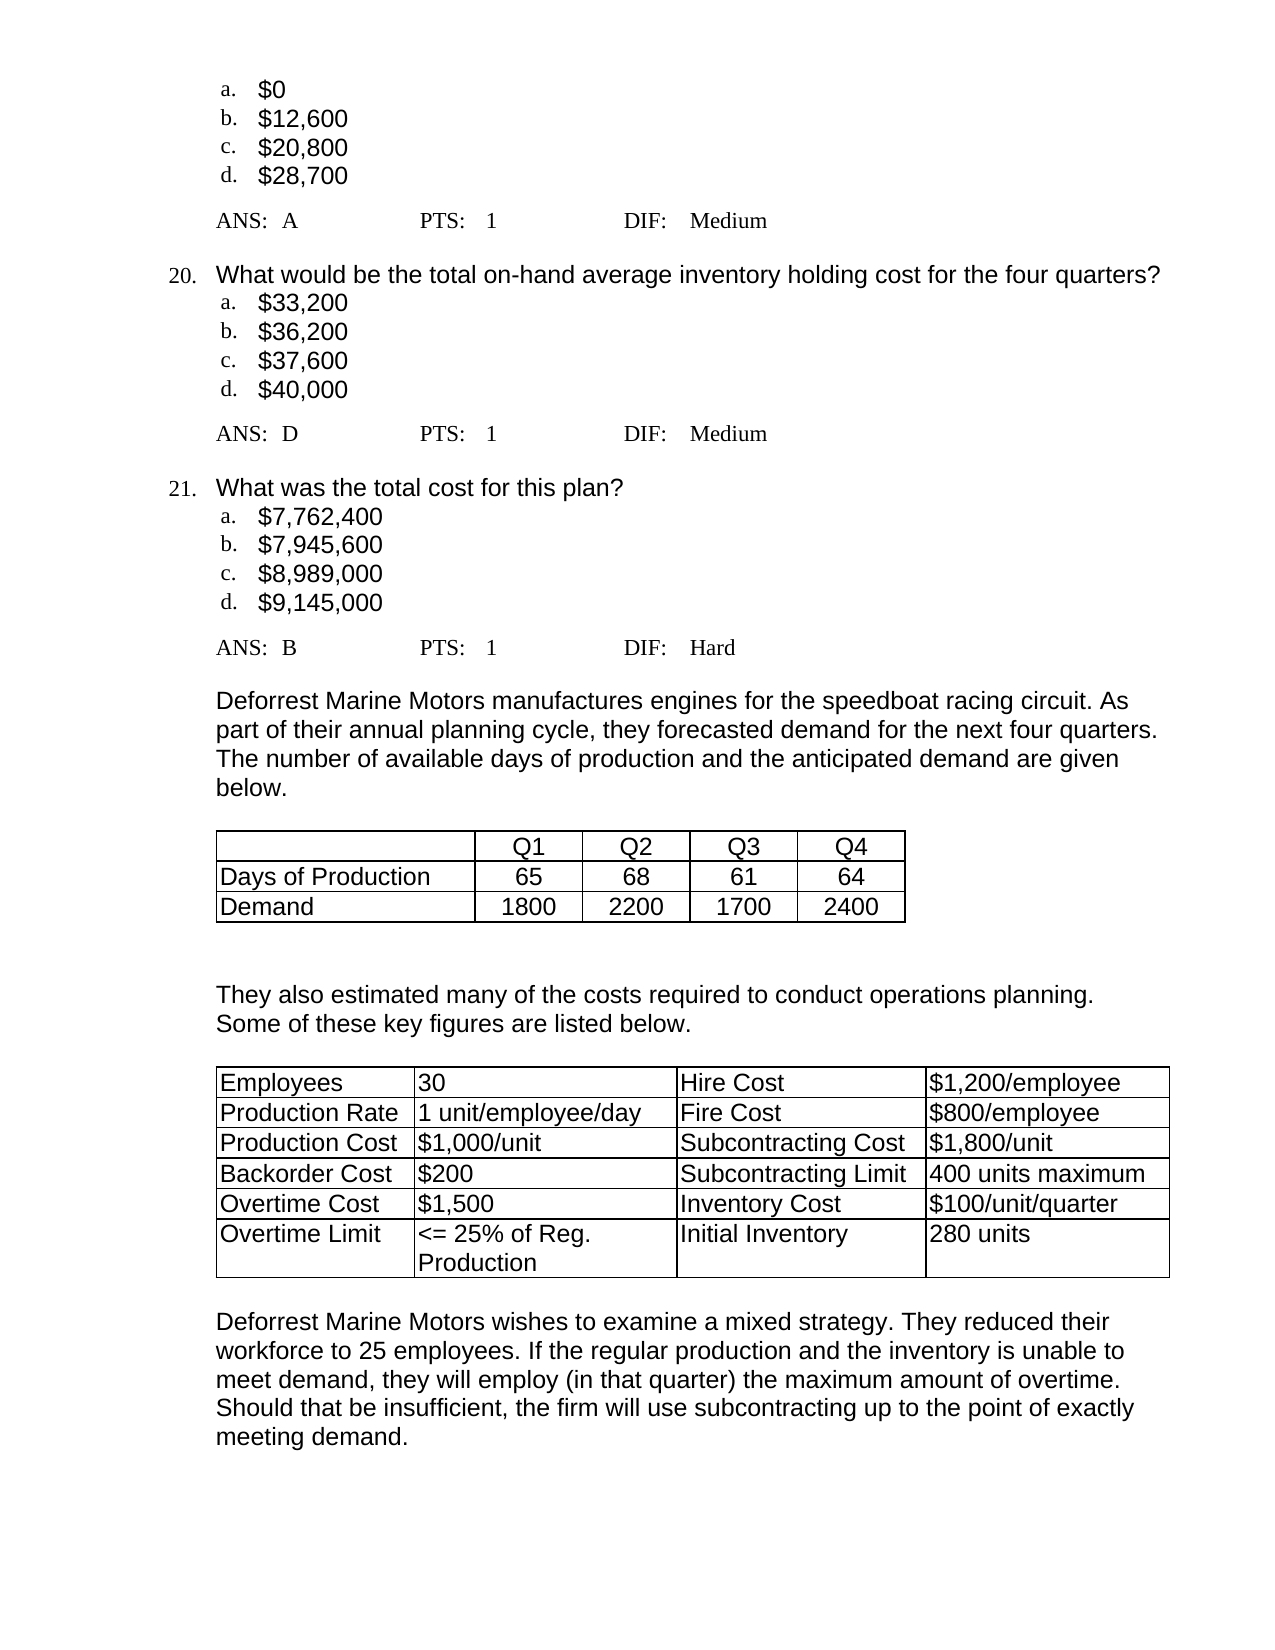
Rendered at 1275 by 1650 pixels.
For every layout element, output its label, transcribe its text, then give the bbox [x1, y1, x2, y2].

table_cell $9,145,000 [253, 588, 1097, 617]
table_header $33,200 [253, 288, 1097, 317]
table_cell 2200 [583, 892, 689, 921]
table_cell Production Cost [217, 1128, 414, 1157]
table_cell <= 25% of Reg. Production [415, 1220, 676, 1277]
table_header a. [216, 502, 253, 530]
table_cell 2400 [798, 892, 904, 921]
table_cell $40,000 [253, 375, 1097, 403]
table_cell 61 [691, 862, 797, 891]
table_cell $1,000/unit [415, 1128, 676, 1157]
table_cell $20,800 [253, 133, 1097, 161]
table_cell Subcontracting Cost [678, 1128, 925, 1157]
table_cell Demand [217, 892, 474, 921]
table_cell Backorder Cost [217, 1159, 414, 1187]
text 21. What was the total cost for this plan? [150, 473, 1162, 502]
text 20. What would be the total on-hand average inventory holding cost for the four quarters? [150, 259, 1162, 288]
table_header Q1 [476, 832, 582, 860]
text They also estimated many of the costs required to conduct operations planning. Some of these key figures are listed below. [216, 980, 1162, 1037]
table_cell Production Rate [217, 1098, 414, 1127]
table_header Employees [217, 1068, 414, 1097]
table_cell Fire Cost [678, 1098, 925, 1127]
table_cell $8,989,000 [253, 559, 1097, 588]
table_cell 1700 [691, 892, 797, 921]
table_header Q2 [583, 832, 689, 860]
table_cell 65 [476, 862, 582, 891]
table_cell Initial Inventory [678, 1220, 925, 1277]
table_cell b. [216, 317, 253, 346]
table_cell d. [216, 588, 253, 617]
table_cell $1,800/unit [927, 1128, 1169, 1157]
text ANS: B PTS: 1 DIF: Hard [216, 633, 1162, 660]
table_cell 1 unit/employee/day [415, 1098, 676, 1127]
table_header a. [216, 75, 253, 104]
text ANS: A PTS: 1 DIF: Medium [216, 207, 1162, 233]
table_header 30 [415, 1068, 676, 1097]
table_cell $12,600 [253, 104, 1097, 132]
table_cell $800/employee [927, 1098, 1169, 1127]
table_cell d. [216, 375, 253, 403]
text ANS: D PTS: 1 DIF: Medium [216, 420, 1162, 447]
table_cell 1800 [476, 892, 582, 921]
table_header $1,200/employee [927, 1068, 1169, 1097]
table_header $7,762,400 [253, 502, 1097, 530]
table_header a. [216, 288, 253, 317]
table_cell 280 units [927, 1220, 1169, 1277]
text Deforrest Marine Motors manufactures engines for the speedboat racing circuit. As part of their annual planning cycle, they forecasted demand for the next four quarters. The number of available days of production and the anticipated demand are given below. [216, 686, 1162, 801]
table_header Q4 [798, 832, 904, 860]
table_cell $1,500 [415, 1189, 676, 1218]
table_cell $36,200 [253, 317, 1097, 346]
table_cell c. [216, 559, 253, 588]
table_cell $28,700 [253, 161, 1097, 190]
table_cell 68 [583, 862, 689, 891]
table_cell b. [216, 530, 253, 559]
table_cell $100/unit/quarter [927, 1189, 1169, 1218]
table_cell c. [216, 133, 253, 161]
table_header [217, 832, 474, 860]
table_cell Inventory Cost [678, 1189, 925, 1218]
table_header $0 [253, 75, 1097, 104]
table_header Hire Cost [678, 1068, 925, 1097]
table_cell $200 [415, 1159, 676, 1187]
table_cell $7,945,600 [253, 530, 1097, 559]
table_cell d. [216, 161, 253, 190]
text Deforrest Marine Motors wishes to examine a mixed strategy. They reduced their workforce to 25 employees. If the regular production and the inventory is unable to meet demand, they will employ (in that quarter) the maximum amount of overtime. Should that be insufficient, the firm will use subcontracting up to the point of exactly meeting demand. [216, 1307, 1162, 1451]
table_cell $37,600 [253, 346, 1097, 374]
table_cell Overtime Limit [217, 1220, 414, 1277]
table_cell Subcontracting Limit [678, 1159, 925, 1187]
table_header Q3 [691, 832, 797, 860]
table_cell c. [216, 346, 253, 374]
table_cell Overtime Cost [217, 1189, 414, 1218]
table_cell b. [216, 104, 253, 132]
table_cell Days of Production [217, 862, 474, 891]
table_cell 64 [798, 862, 904, 891]
table_cell 400 units maximum [927, 1159, 1169, 1187]
